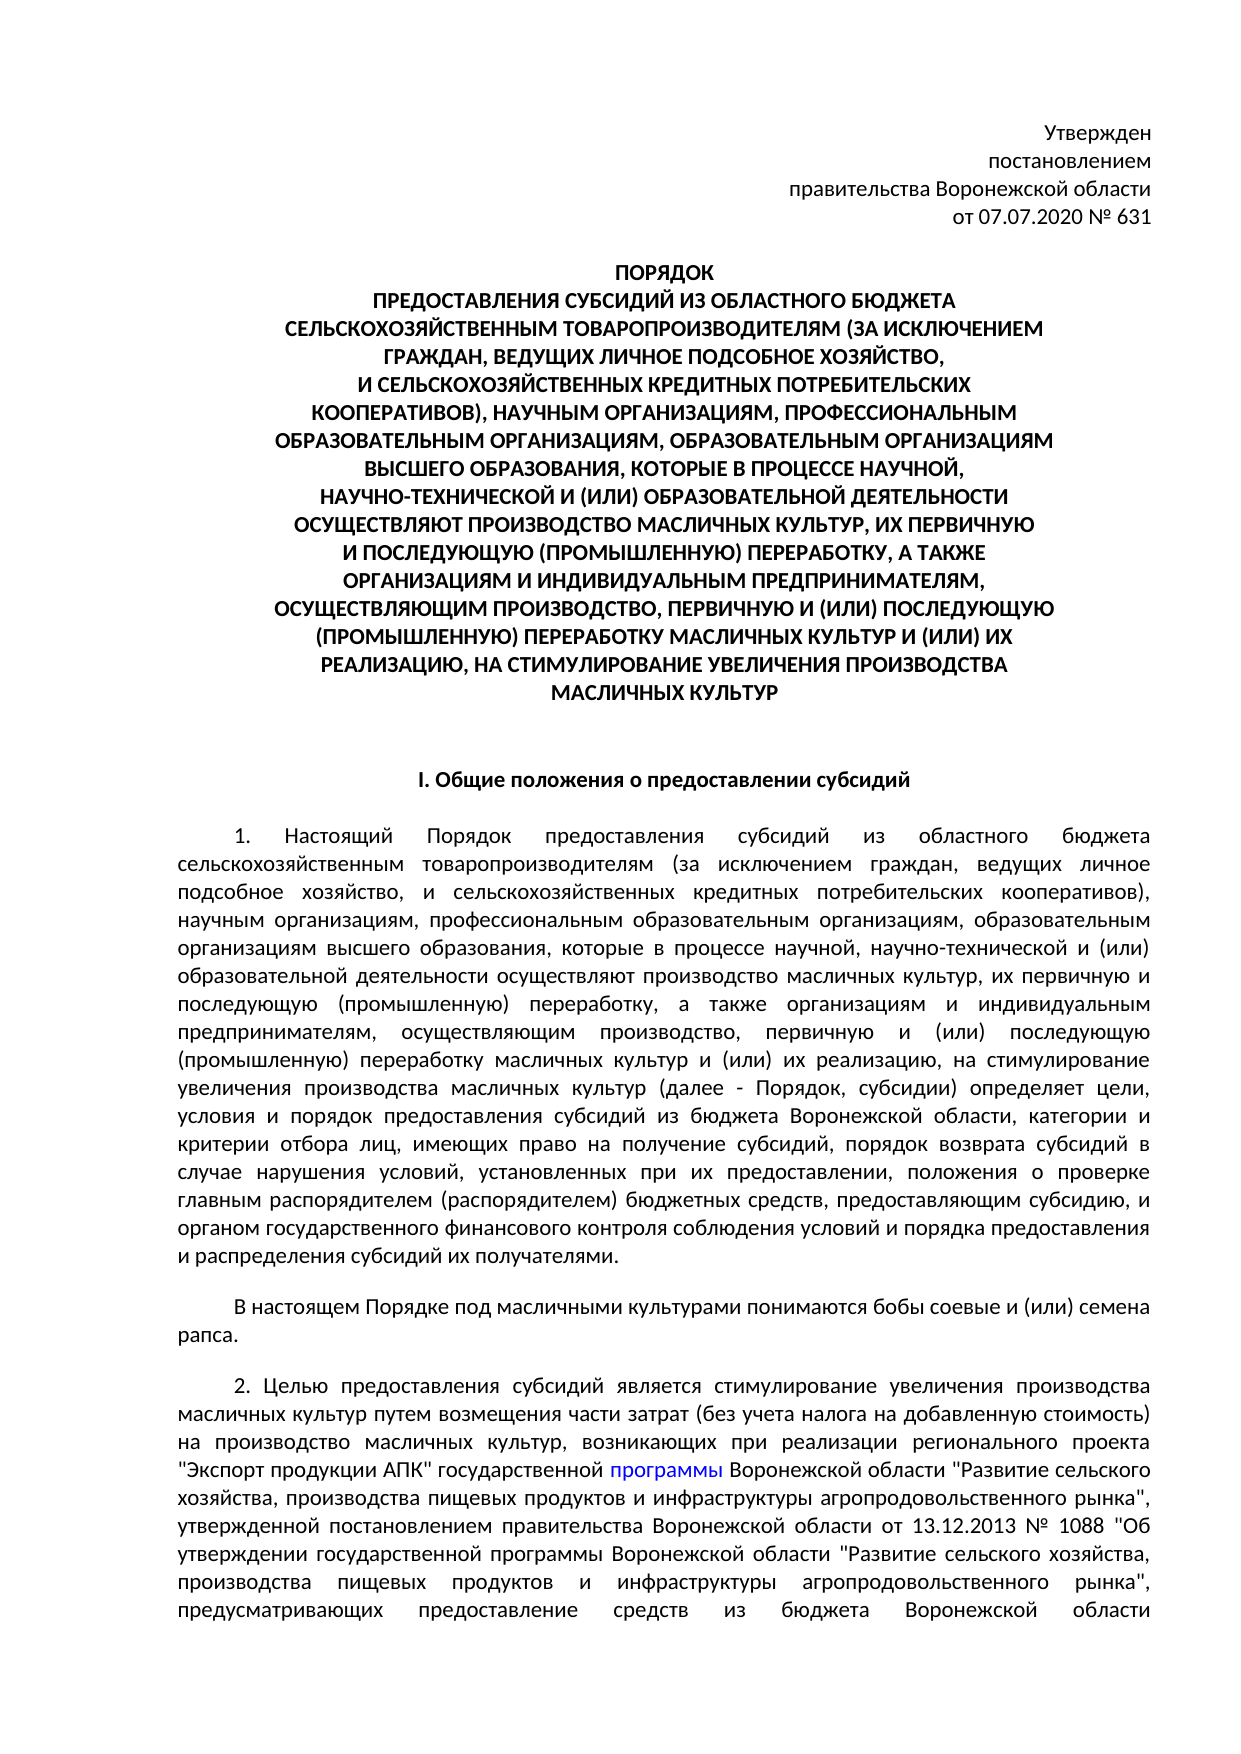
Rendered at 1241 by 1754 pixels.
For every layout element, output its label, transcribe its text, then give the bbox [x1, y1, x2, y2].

text КООПЕРАТИВОВ), НАУЧНЫМ ОРГАНИЗАЦИЯМ, ПРОФЕССИОНАЛЬНЫМ [177, 398, 1152, 426]
text (ПРОМЫШЛЕННУЮ) ПЕРЕРАБОТКУ МАСЛИЧНЫХ КУЛЬТУР И (ИЛИ) ИХ [177, 622, 1152, 651]
text ОРГАНИЗАЦИЯМ И ИНДИВИДУАЛЬНЫМ ПРЕДПРИНИМАТЕЛЯМ, [177, 566, 1152, 594]
text ОСУЩЕСТВЛЯЮТ ПРОИЗВОДСТВО МАСЛИЧНЫХ КУЛЬТУР, ИХ ПЕРВИЧНУЮ [177, 510, 1152, 538]
text ВЫСШЕГО ОБРАЗОВАНИЯ, КОТОРЫЕ В ПРОЦЕССЕ НАУЧНОЙ, [177, 454, 1152, 482]
text 1. Настоящий Порядок предоставления субсидий из областного бюджета сельскохозяйственным товаропроизводителям (за исключением граждан, ведущих личное подсобное хозяйство, и сельскохозяйственных кредитных потребительских кооперативов), научным организациям, профессиональным образовательным организациям, образовательным организациям высшего образования, которые в процессе научной, научно-технической и (или) образовательной деятельности осуществляют производство масличных культур, их первичную и последующую (промышленную) переработку, а также организациям и индивидуальным предпринимателям, осуществляющим производство, первичную и (или) последующую (промышленную) переработку масличных культур и (или) их реализацию, на стимулирование увеличения производства масличных культур (далее - Порядок, субсидии) определяет цели, условия и порядок предоставления субсидий из бюджета Воронежской области, категории и критерии отбора лиц, имеющих право на получение субсидий, порядок возврата субсидий в случае нарушения условий, установленных при их предоставлении, положения о проверке главным распорядителем (распорядителем) бюджетных средств, предоставляющим субсидию, и органом государственного финансового контроля соблюдения условий и порядка предоставления и распределения субсидий их получателями. [177, 821, 1152, 1269]
text ПОРЯДОК [177, 258, 1152, 286]
text РЕАЛИЗАЦИЮ, НА СТИМУЛИРОВАНИЕ УВЕЛИЧЕНИЯ ПРОИЗВОДСТВА [177, 651, 1152, 678]
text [177, 1371, 1152, 1623]
text постановлением [177, 146, 1152, 174]
text от 07.07.2020 № 631 [177, 202, 1152, 230]
text И СЕЛЬСКОХОЗЯЙСТВЕННЫХ КРЕДИТНЫХ ПОТРЕБИТЕЛЬСКИХ [177, 370, 1152, 398]
text ОСУЩЕСТВЛЯЮЩИМ ПРОИЗВОДСТВО, ПЕРВИЧНУЮ И (ИЛИ) ПОСЛЕДУЮЩУЮ [177, 594, 1152, 622]
text ОБРАЗОВАТЕЛЬНЫМ ОРГАНИЗАЦИЯМ, ОБРАЗОВАТЕЛЬНЫМ ОРГАНИЗАЦИЯМ [177, 426, 1152, 454]
text И ПОСЛЕДУЮЩУЮ (ПРОМЫШЛЕННУЮ) ПЕРЕРАБОТКУ, А ТАКЖЕ [177, 538, 1152, 566]
text МАСЛИЧНЫХ КУЛЬТУР [177, 678, 1152, 707]
text СЕЛЬСКОХОЗЯЙСТВЕННЫМ ТОВАРОПРОИЗВОДИТЕЛЯМ (ЗА ИСКЛЮЧЕНИЕМ [177, 314, 1152, 342]
text ГРАЖДАН, ВЕДУЩИХ ЛИЧНОЕ ПОДСОБНОЕ ХОЗЯЙСТВО, [177, 342, 1152, 370]
text правительства Воронежской области [177, 174, 1152, 202]
text I. Общие положения о предоставлении субсидий [177, 765, 1152, 793]
text Утвержден [177, 118, 1152, 146]
text В настоящем Порядке под масличными культурами понимаются бобы соевые и (или) семена рапса. [177, 1292, 1152, 1348]
text ПРЕДОСТАВЛЕНИЯ СУБСИДИЙ ИЗ ОБЛАСТНОГО БЮДЖЕТА [177, 286, 1152, 314]
text НАУЧНО-ТЕХНИЧЕСКОЙ И (ИЛИ) ОБРАЗОВАТЕЛЬНОЙ ДЕЯТЕЛЬНОСТИ [177, 482, 1152, 510]
